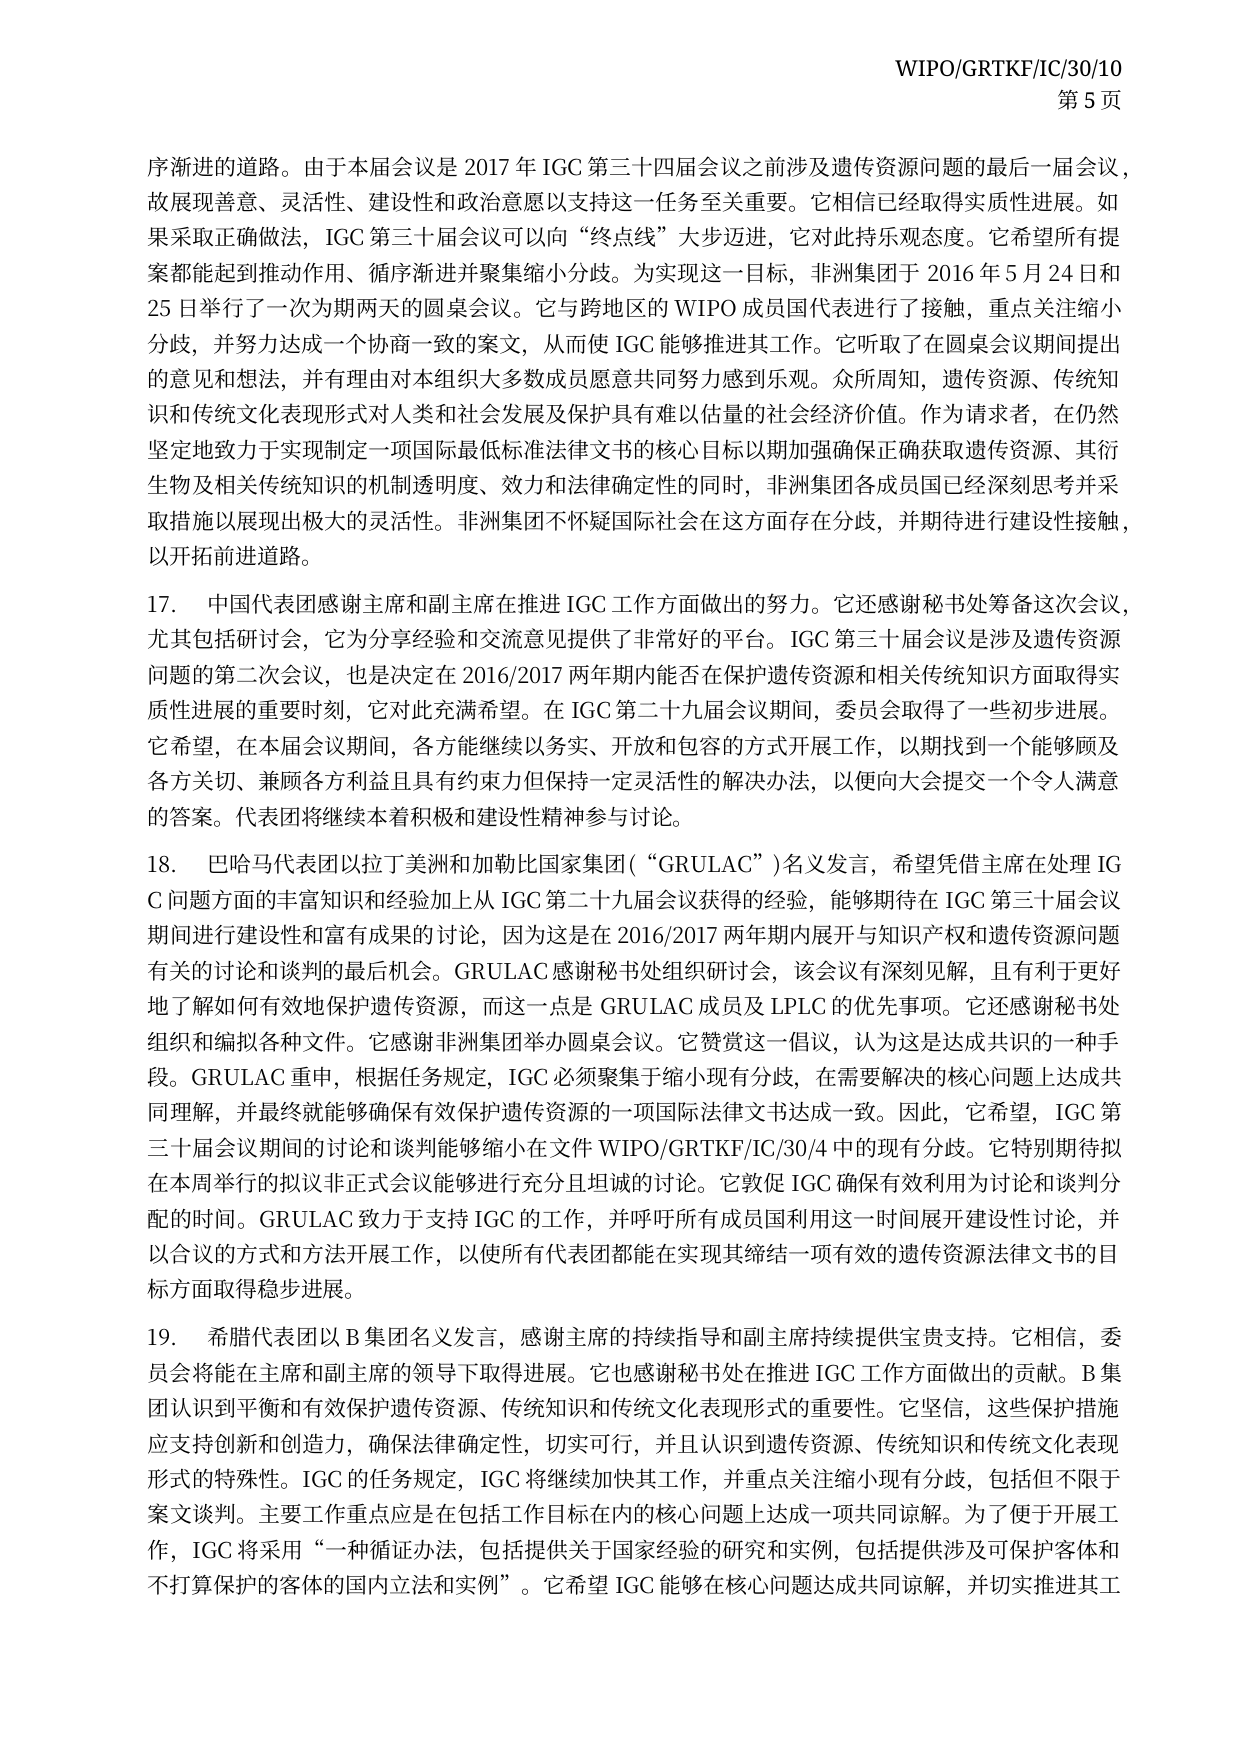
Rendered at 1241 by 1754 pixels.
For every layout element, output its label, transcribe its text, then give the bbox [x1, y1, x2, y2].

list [148, 1317, 1122, 1600]
list 中国代表团感谢主席和副主席在推进IGC工作方面做出的努力。它还感谢秘书处筹备这次会议，尤其包括研讨会，它为分享经验和交流意见提供了非常好的平台。IGC第三十届会议是涉及遗传资源问题的第二次会议，也是决定在2016/2017两年期内能否在保护遗传资源和相关传统知识方面取得实质性进展的重要时刻，它对此充满希望。在IGC第二十九届会议期间，委员会取得了一些初步进展。它希望，在本届会议期间，各方能继续以务实、开放和包容的方式开展工作，以期找到一个能够顾及各方关切、兼顾各方利益且具有约束力但保持一定灵活性的解决办法，以便向大会提交一个令人满意的答案。代表团将继续本着积极和建设性精神参与讨论。 [148, 583, 1122, 831]
list 巴哈马代表团以拉丁美洲和加勒比国家集团(“GRULAC”)名义发言，希望凭借主席在处理IGC问题方面的丰富知识和经验加上从IGC第二十九届会议获得的经验，能够期待在IGC第三十届会议期间进行建设性和富有成果的讨论，因为这是在2016/2017两年期内展开与知识产权和遗传资源问题有关的讨论和谈判的最后机会。GRULAC感谢秘书处组织研讨会，该会议有深刻见解，且有利于更好地了解如何有效地保护遗传资源，而这一点是GRULAC成员及LPLC的优先事项。它还感谢秘书处组织和编拟各种文件。它感谢非洲集团举办圆桌会议。它赞赏这一倡议，认为这是达成共识的一种手段。GRULAC重申，根据任务规定，IGC必须聚集于缩小现有分歧，在需要解决的核心问题上达成共同理解，并最终就能够确保有效保护遗传资源的一项国际法律文书达成一致。因此，它希望，IGC第三十届会议期间的讨论和谈判能够缩小在文件WIPO/GRTKF/IC/30/4中的现有分歧。它特别期待拟在本周举行的拟议非正式会议能够进行充分且坦诚的讨论。它敦促IGC确保有效利用为讨论和谈判分配的时间。GRULAC致力于支持IGC的工作，并呼吁所有成员国利用这一时间展开建设性讨论，并以合议的方式和方法开展工作，以使所有代表团都能在实现其缔结一项有效的遗传资源法律文书的目标方面取得稳步进展。 [148, 844, 1122, 1304]
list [148, 146, 1122, 571]
